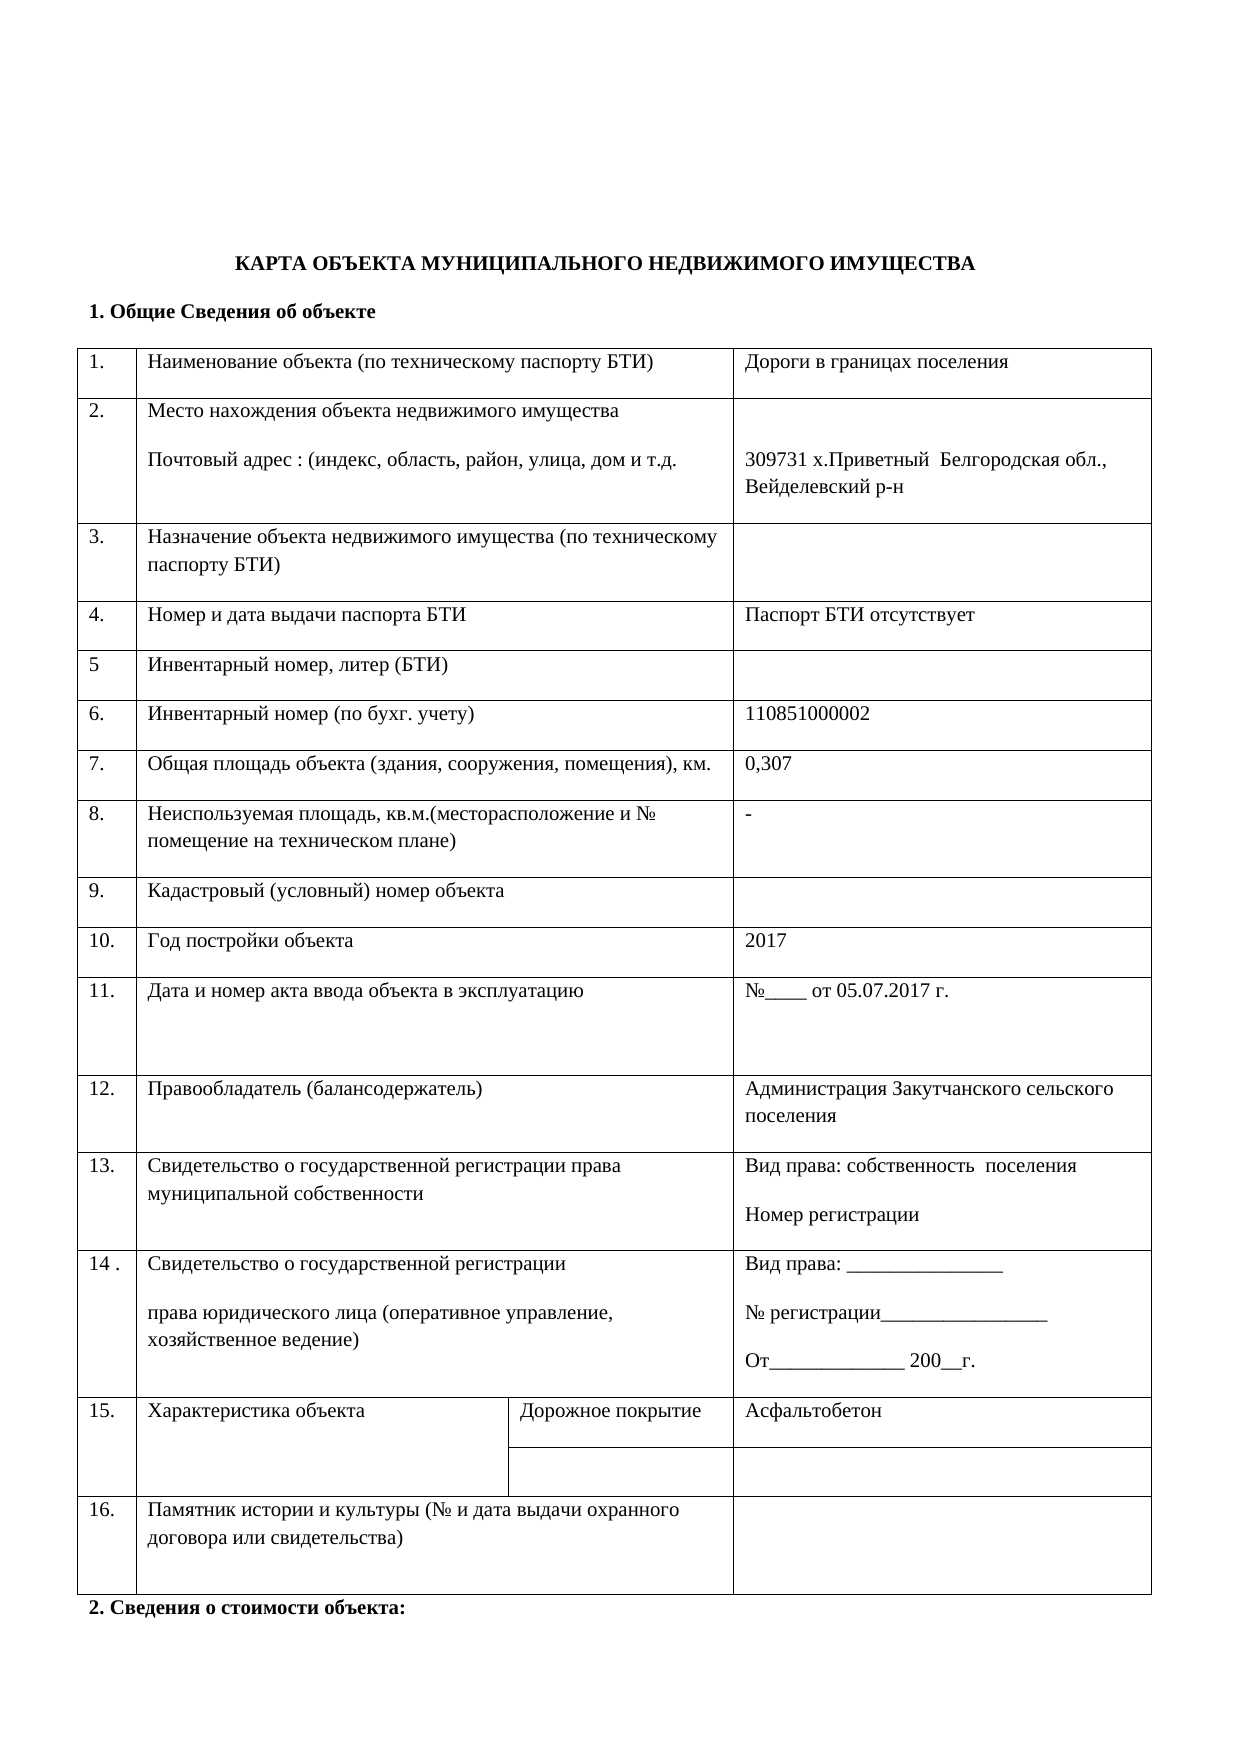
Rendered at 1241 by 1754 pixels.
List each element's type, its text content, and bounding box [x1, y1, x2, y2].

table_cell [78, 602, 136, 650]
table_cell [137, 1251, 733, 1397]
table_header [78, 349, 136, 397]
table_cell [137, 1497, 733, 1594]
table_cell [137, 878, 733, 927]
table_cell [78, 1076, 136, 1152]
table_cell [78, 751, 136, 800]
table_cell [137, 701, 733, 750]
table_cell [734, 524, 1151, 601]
text КАРТА ОБЪЕКТА МУНИЦИПАЛЬНОГО НЕДВИЖИМОГО ИМУЩЕСТВА [89, 251, 1122, 275]
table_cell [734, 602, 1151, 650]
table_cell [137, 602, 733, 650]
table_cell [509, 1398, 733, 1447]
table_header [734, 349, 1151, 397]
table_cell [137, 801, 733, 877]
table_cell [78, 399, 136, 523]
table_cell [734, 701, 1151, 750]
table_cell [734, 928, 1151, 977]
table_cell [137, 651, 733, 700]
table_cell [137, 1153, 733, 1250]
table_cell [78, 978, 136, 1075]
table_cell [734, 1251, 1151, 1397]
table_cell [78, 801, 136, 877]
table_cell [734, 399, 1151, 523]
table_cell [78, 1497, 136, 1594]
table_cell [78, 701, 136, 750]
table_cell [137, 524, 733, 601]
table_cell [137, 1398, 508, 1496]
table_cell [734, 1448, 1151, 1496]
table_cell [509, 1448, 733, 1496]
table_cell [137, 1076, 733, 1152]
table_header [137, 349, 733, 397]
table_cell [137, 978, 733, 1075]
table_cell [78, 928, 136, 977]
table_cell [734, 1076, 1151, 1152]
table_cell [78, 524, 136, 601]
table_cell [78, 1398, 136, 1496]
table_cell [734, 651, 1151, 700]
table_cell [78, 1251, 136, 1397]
text 1. Общие Сведения об объекте [89, 299, 1122, 323]
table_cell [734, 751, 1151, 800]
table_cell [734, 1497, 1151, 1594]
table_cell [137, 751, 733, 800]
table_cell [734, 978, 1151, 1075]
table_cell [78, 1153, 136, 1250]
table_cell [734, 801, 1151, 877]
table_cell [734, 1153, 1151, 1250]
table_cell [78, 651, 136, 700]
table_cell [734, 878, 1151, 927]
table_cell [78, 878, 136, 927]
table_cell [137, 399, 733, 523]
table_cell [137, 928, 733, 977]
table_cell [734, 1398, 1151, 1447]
text 2. Сведения о стоимости объекта: [89, 1595, 1122, 1619]
